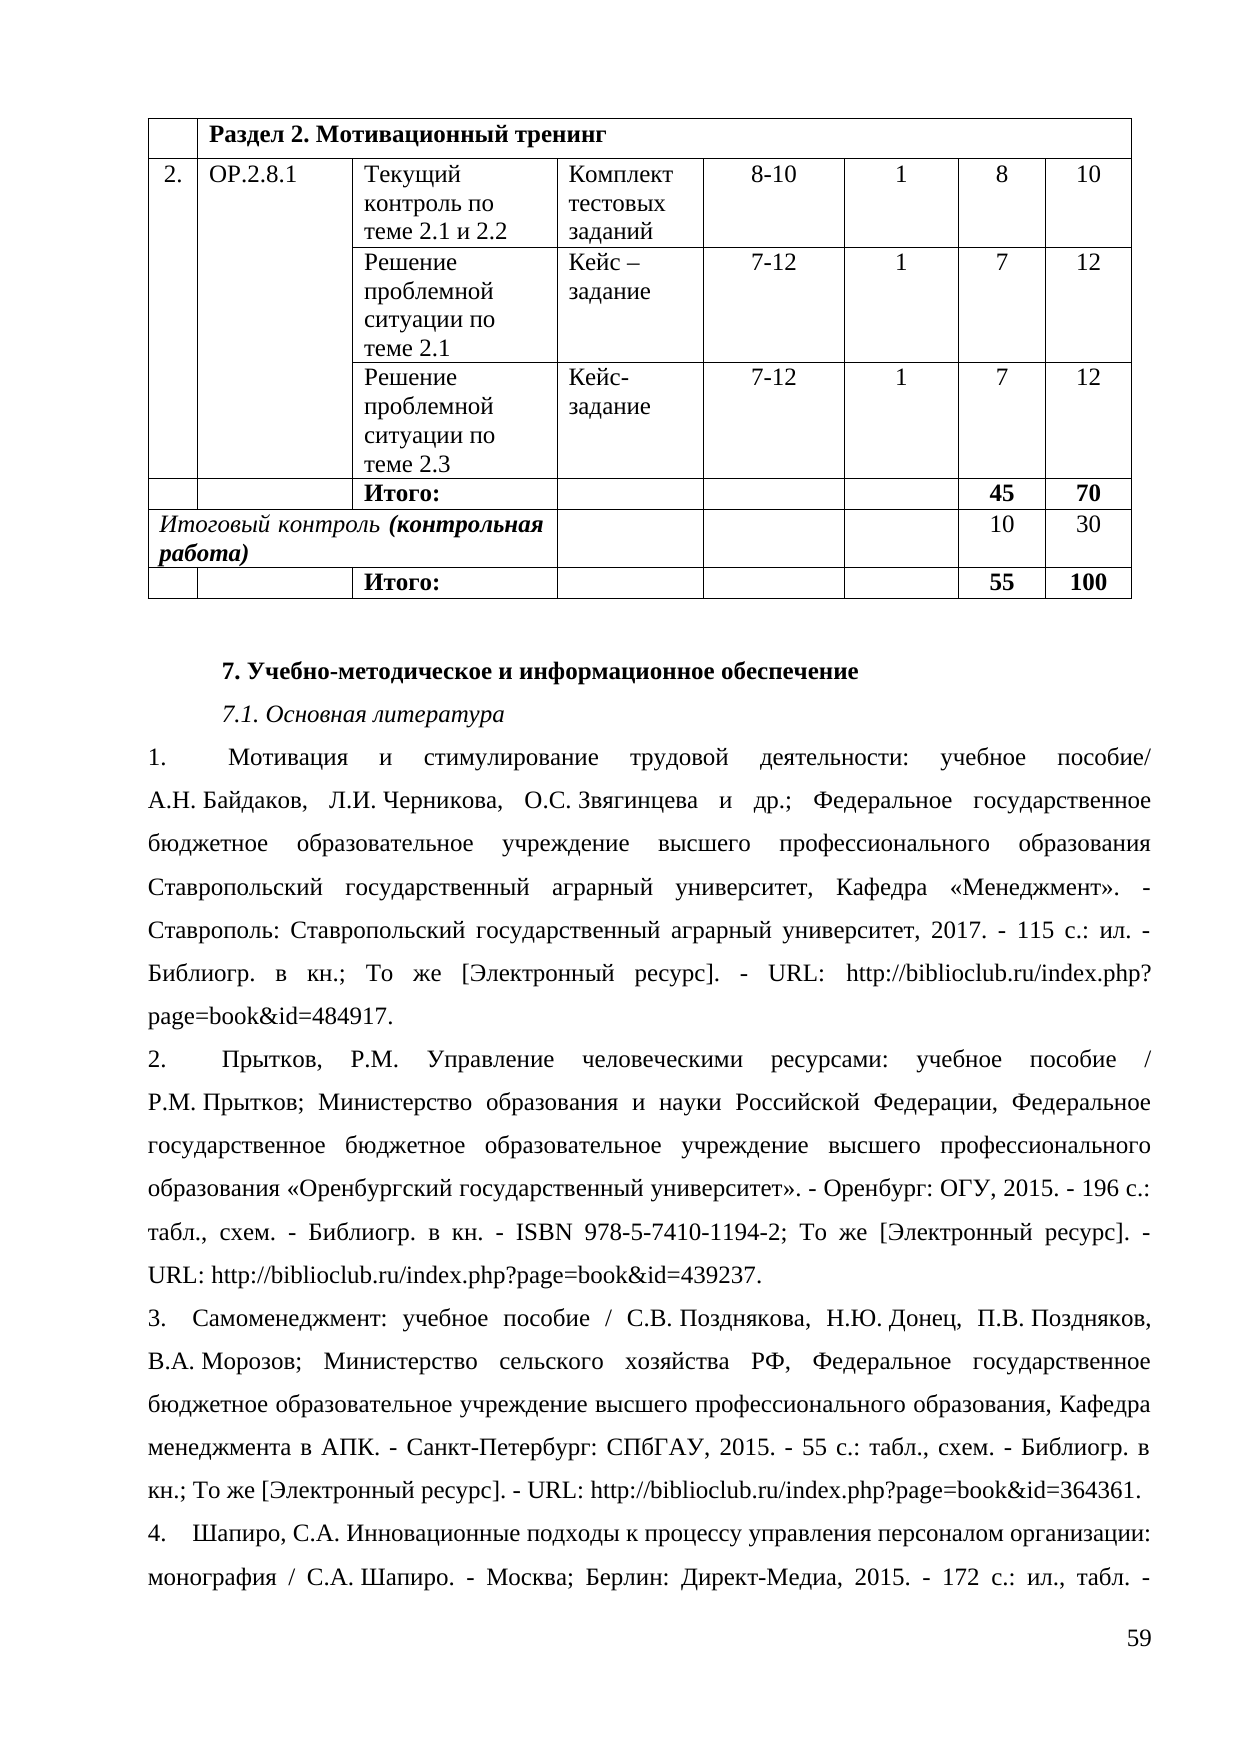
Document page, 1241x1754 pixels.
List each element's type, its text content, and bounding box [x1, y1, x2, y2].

table_cell [558, 510, 703, 567]
table_cell 1 [845, 159, 958, 246]
table_cell [198, 479, 352, 509]
table_cell [198, 568, 352, 598]
table_cell Итоговый контроль (контрольная работа) [149, 510, 557, 567]
table_cell 8 [959, 159, 1045, 246]
table_cell 30 [1046, 510, 1131, 567]
table_cell Комплект тестовых заданий [558, 159, 703, 246]
table_cell 45 [959, 479, 1045, 509]
table_cell 12 [1046, 248, 1131, 362]
table_cell 55 [959, 568, 1045, 598]
list Прытков, Р.М. Управление человеческими ресурсами: учебное пособие / Р.М. Прытков; Министерство образования и науки Российской Федерации, Федеральное государственное бюджетное образовательное учреждение высшего профессионального образования «Оренбургский государственный университет». - Оренбург: ОГУ, 2015. - 196 с.: табл., схем. - Библиогр. в кн. - ISBN 978-5-7410-1194-2; То же [Электронный ресурс]. - URL: http://biblioclub.ru/index.php?page=book&id=439237. [148, 1044, 1152, 1288]
table_cell [558, 479, 703, 509]
table_cell [845, 479, 958, 509]
table_cell Текущий контроль по теме 2.1 и 2.2 [353, 159, 557, 246]
table_cell [704, 510, 844, 567]
table_cell [704, 568, 844, 598]
list Мотивация и стимулирование трудовой деятельности: учебное пособие/ А.Н. Байдаков, Л.И. Черникова, О.С. Звягинцева и др.; Федеральное государственное бюджетное образовательное учреждение высшего профессионального образования Ставропольский государственный аграрный университет, Кафедра «Менеджмент». - Ставрополь: Ставропольский государственный аграрный университет, 2017. - 115 с.: ил. - Библиогр. в кн.; То же [Электронный ресурс]. - URL: http://biblioclub.ru/index.php?page=book&id=484917. [148, 742, 1152, 1030]
table_cell Раздел 2. Мотивационный тренинг [198, 119, 1131, 158]
table_cell Кейс- задание [558, 363, 703, 477]
table_cell 12 [1046, 363, 1131, 477]
text 7.1. Основная литература [148, 699, 1152, 728]
table_cell Итого: [353, 568, 557, 598]
table_cell [845, 568, 958, 598]
table_cell 1 [845, 363, 958, 477]
table_cell Решение проблемной ситуации по теме 2.3 [353, 363, 557, 477]
table_cell [558, 568, 703, 598]
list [148, 1518, 1152, 1590]
table_cell 8-10 [704, 159, 844, 246]
table_cell 2. [149, 159, 197, 477]
table_cell [149, 568, 197, 598]
table_cell 10 [959, 510, 1045, 567]
table_cell ОР.2.8.1 [198, 159, 352, 477]
table_cell Кейс – задание [558, 248, 703, 362]
table_cell 7-12 [704, 363, 844, 477]
text 7. Учебно-методическое и информационное обеспечение [148, 656, 1152, 685]
table_cell 70 [1046, 479, 1131, 509]
table_cell 1 [845, 248, 958, 362]
table_cell [149, 479, 197, 509]
table_cell 7-12 [704, 248, 844, 362]
table_cell 10 [1046, 159, 1131, 246]
table_cell 7 [959, 248, 1045, 362]
table_cell [149, 119, 197, 158]
table_cell [845, 510, 958, 567]
table_cell 7 [959, 363, 1045, 477]
table_cell 100 [1046, 568, 1131, 598]
table_cell [704, 479, 844, 509]
table_cell Решение проблемной ситуации по теме 2.1 [353, 248, 557, 362]
list Самоменеджмент: учебное пособие / С.В. Позднякова, Н.Ю. Донец, П.В. Поздняков, В.А. Морозов; Министерство сельского хозяйства РФ, Федеральное государственное бюджетное образовательное учреждение высшего профессионального образования, Кафедра менеджмента в АПК. - Санкт-Петербург: СПбГАУ, 2015. - 55 с.: табл., схем. - Библиогр. в кн.; То же [Электронный ресурс]. - URL: http://biblioclub.ru/index.php?page=book&id=364361. [148, 1303, 1152, 1504]
table_cell Итого: [353, 479, 557, 509]
